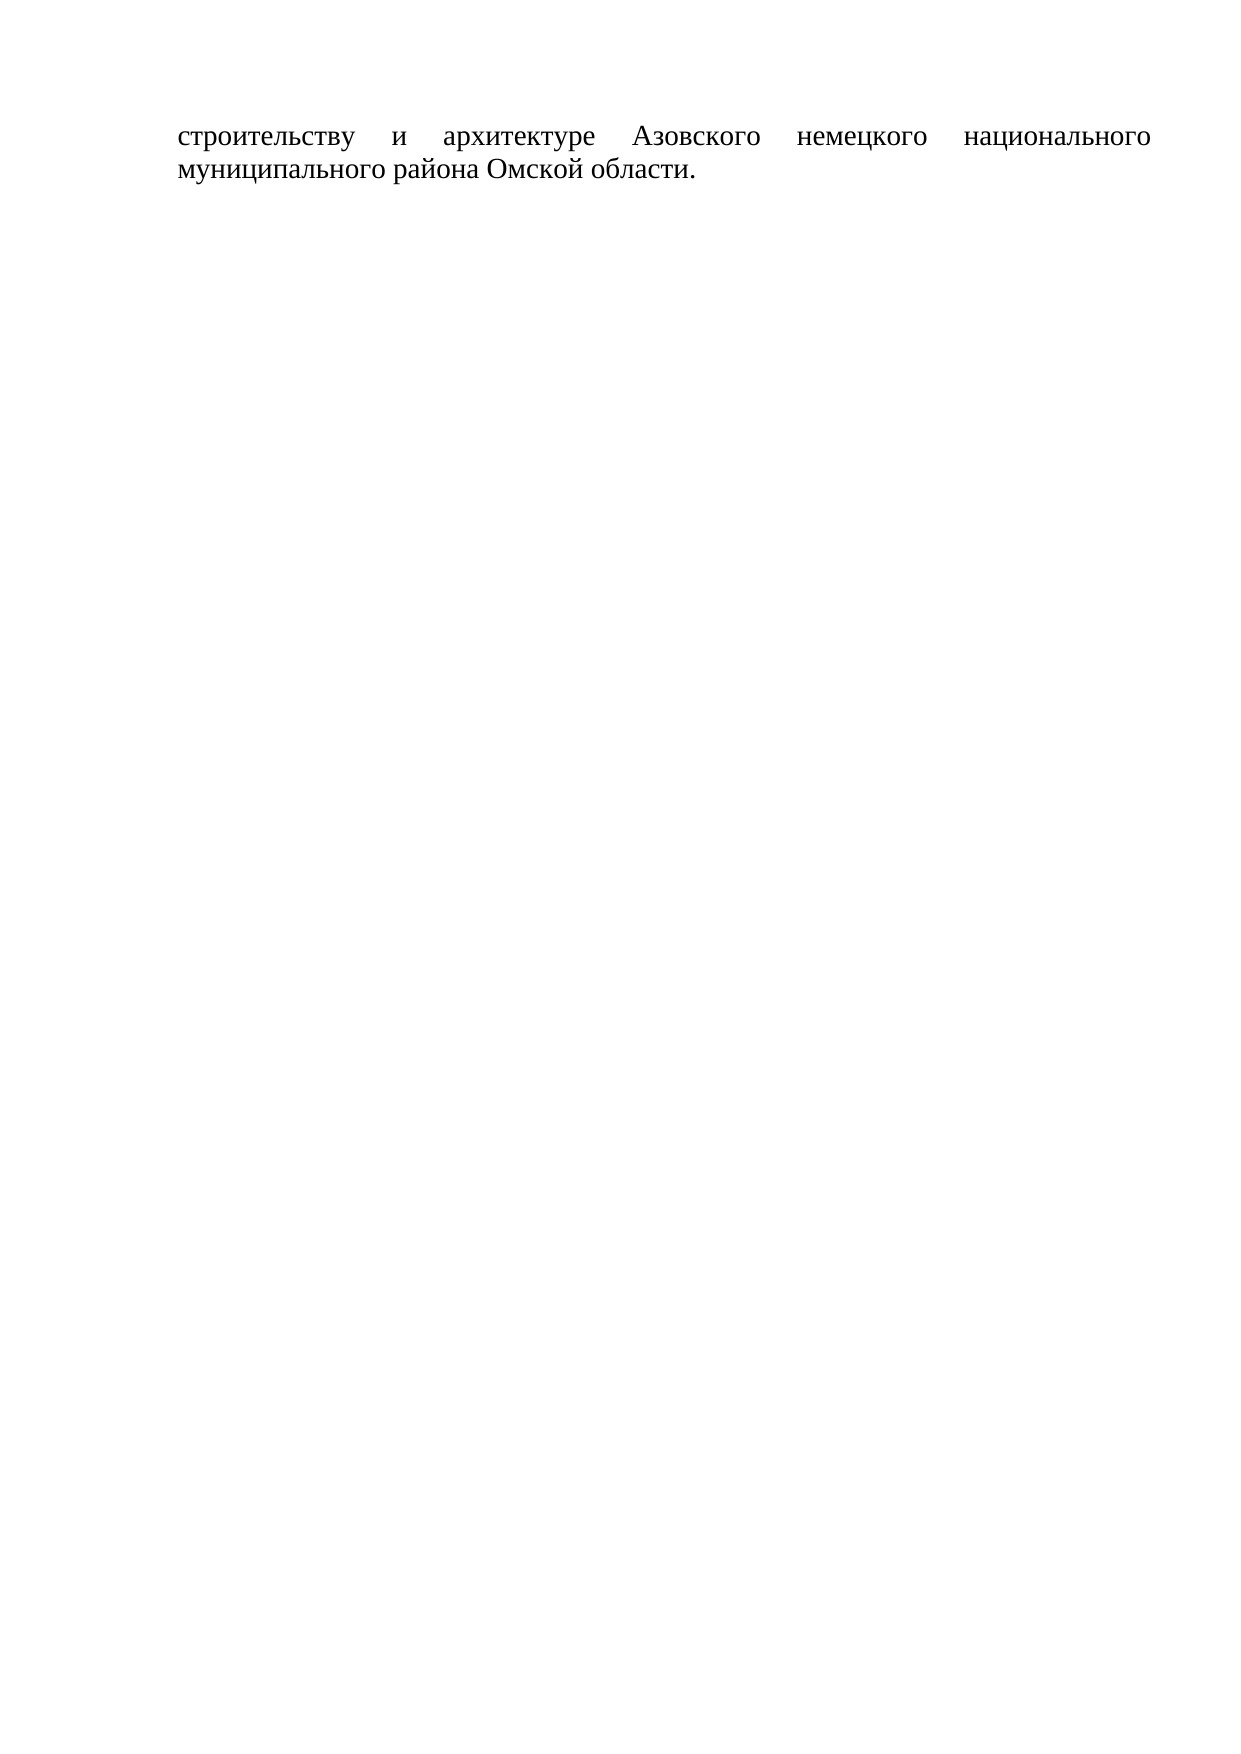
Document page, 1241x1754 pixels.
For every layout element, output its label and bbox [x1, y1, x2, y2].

text [177, 118, 1152, 185]
